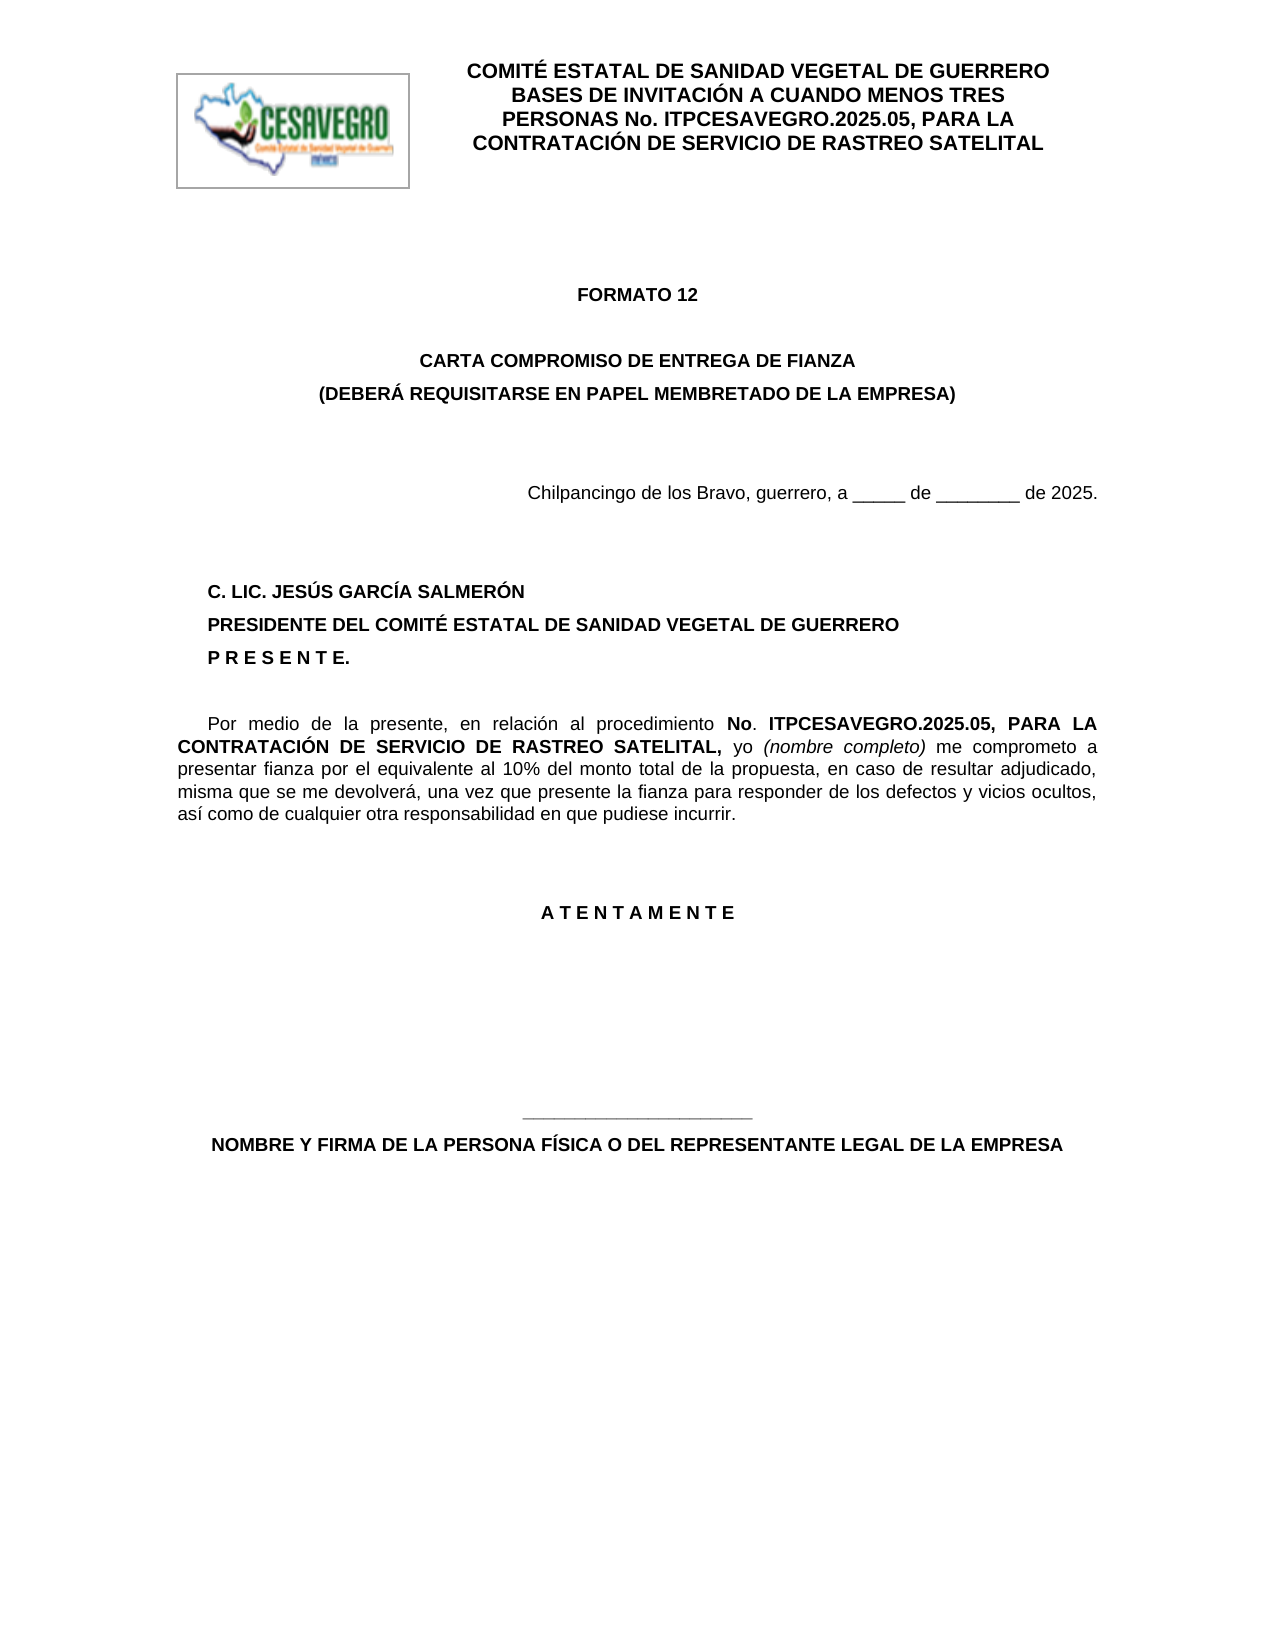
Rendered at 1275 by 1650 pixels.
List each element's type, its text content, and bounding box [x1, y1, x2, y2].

text Chilpancingo de los Bravo, guerrero, a _____ de ________ de 2025. [177, 482, 1098, 504]
text FORMATO 12 [177, 283, 1098, 306]
text A T E N T A M E N T E [177, 902, 1098, 924]
text ______________________ [177, 1100, 1098, 1122]
text CARTA COMPROMISO DE ENTREGA DE FIANZA [177, 349, 1098, 372]
text (DEBERÁ REQUISITARSE EN PAPEL MEMBRETADO DE LA EMPRESA) [177, 383, 1098, 405]
text PRESIDENTE DEL COMITÉ ESTATAL DE SANIDAD VEGETAL DE GUERRERO [177, 614, 1098, 636]
text P R E S E N T E. [177, 647, 1098, 669]
text NOMBRE Y FIRMA DE LA PERSONA FÍSICA O DEL REPRESENTANTE LEGAL DE LA EMPRESA [177, 1133, 1098, 1156]
text C. LIC. JESÚS GARCÍA SALMERÓN [177, 581, 1098, 603]
text Por medio de la presente, en relación al procedimiento No. ITPCESAVEGRO.2025.05, PARA LA CONTRATACIÓN DE SERVICIO DE RASTREO SATELITAL, yo (nombre completo) me comprometo a presentar fianza por el equivalente al 10% del monto total de la propuesta, en caso de resultar adjudicado, misma que se me devolverá, una vez que presente la fianza para responder de los defectos y vicios ocultos, así como de cualquier otra responsabilidad en que pudiese incurrir. [177, 713, 1098, 825]
